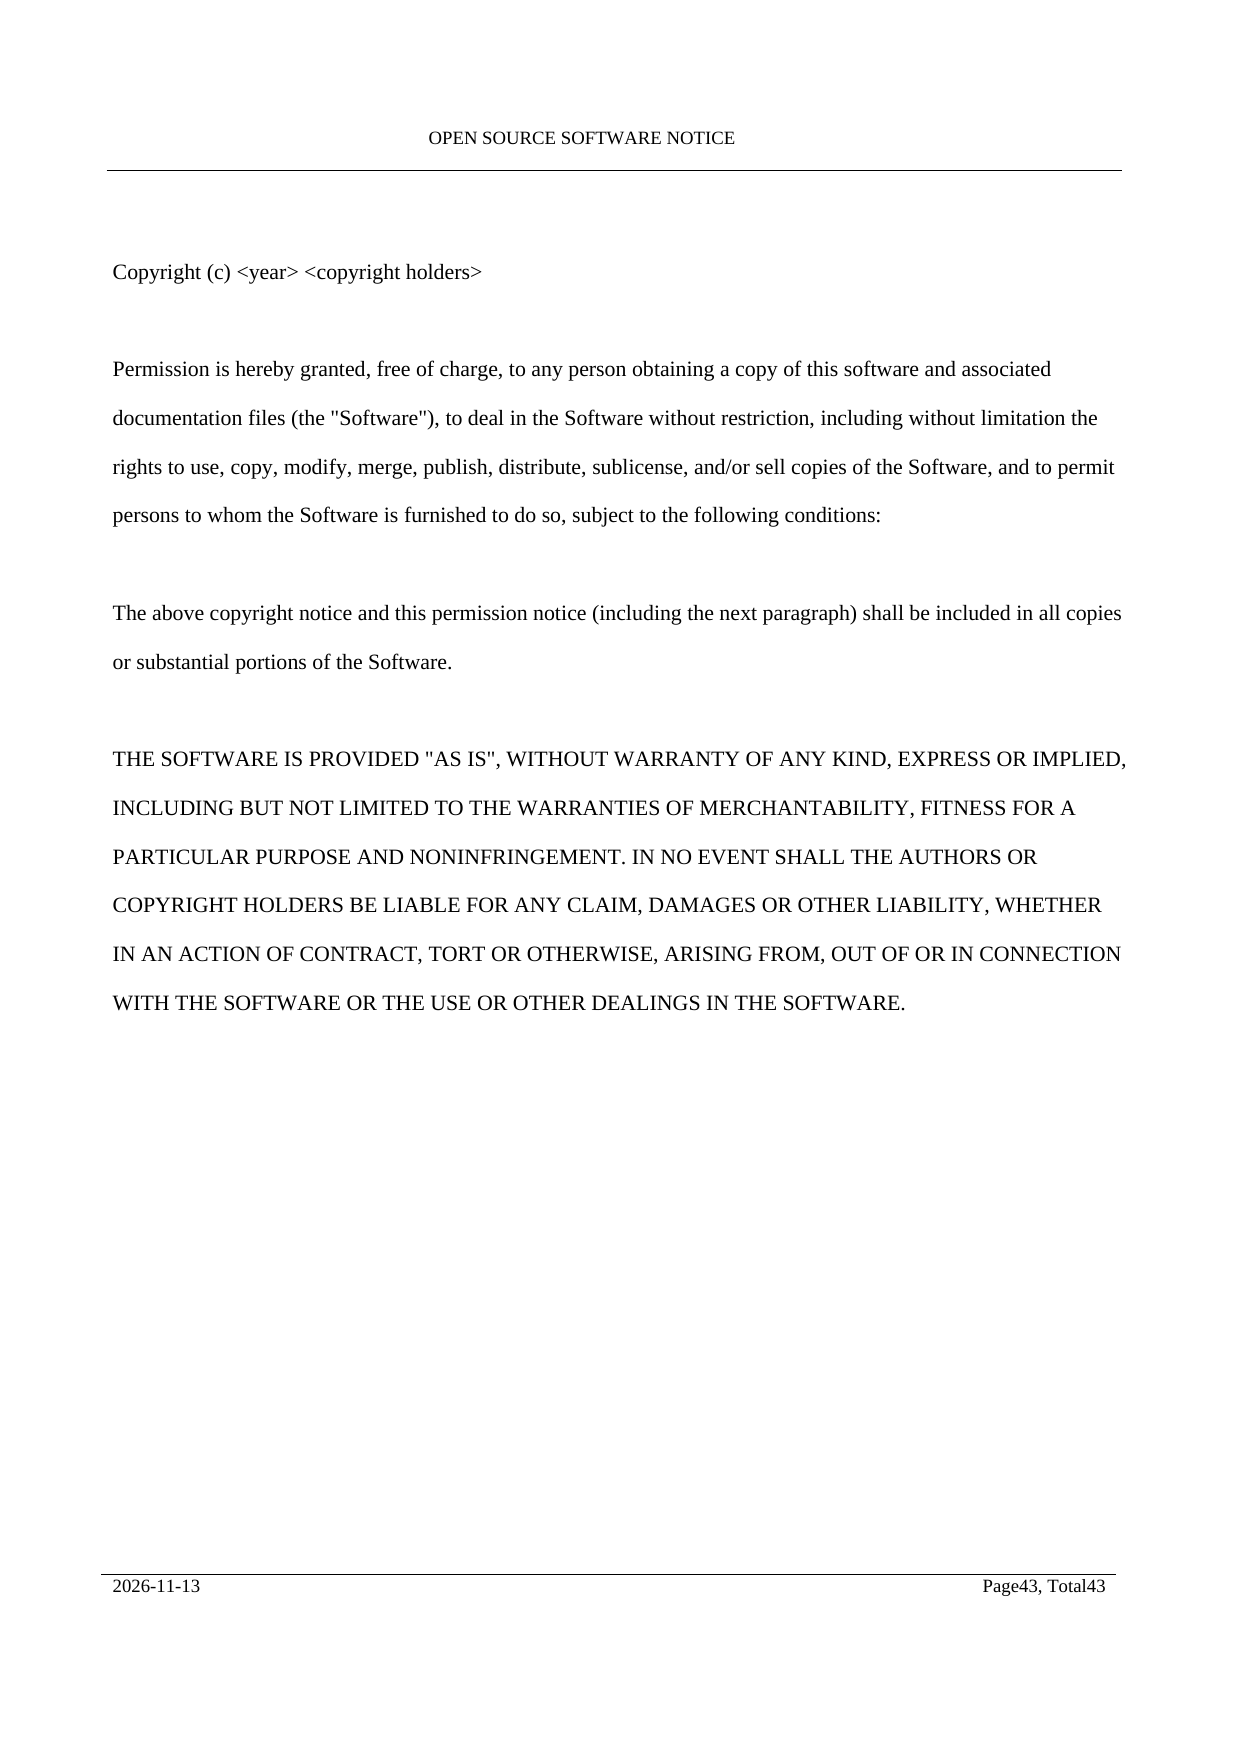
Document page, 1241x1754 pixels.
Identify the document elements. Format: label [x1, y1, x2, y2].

text [112, 206, 1128, 1116]
